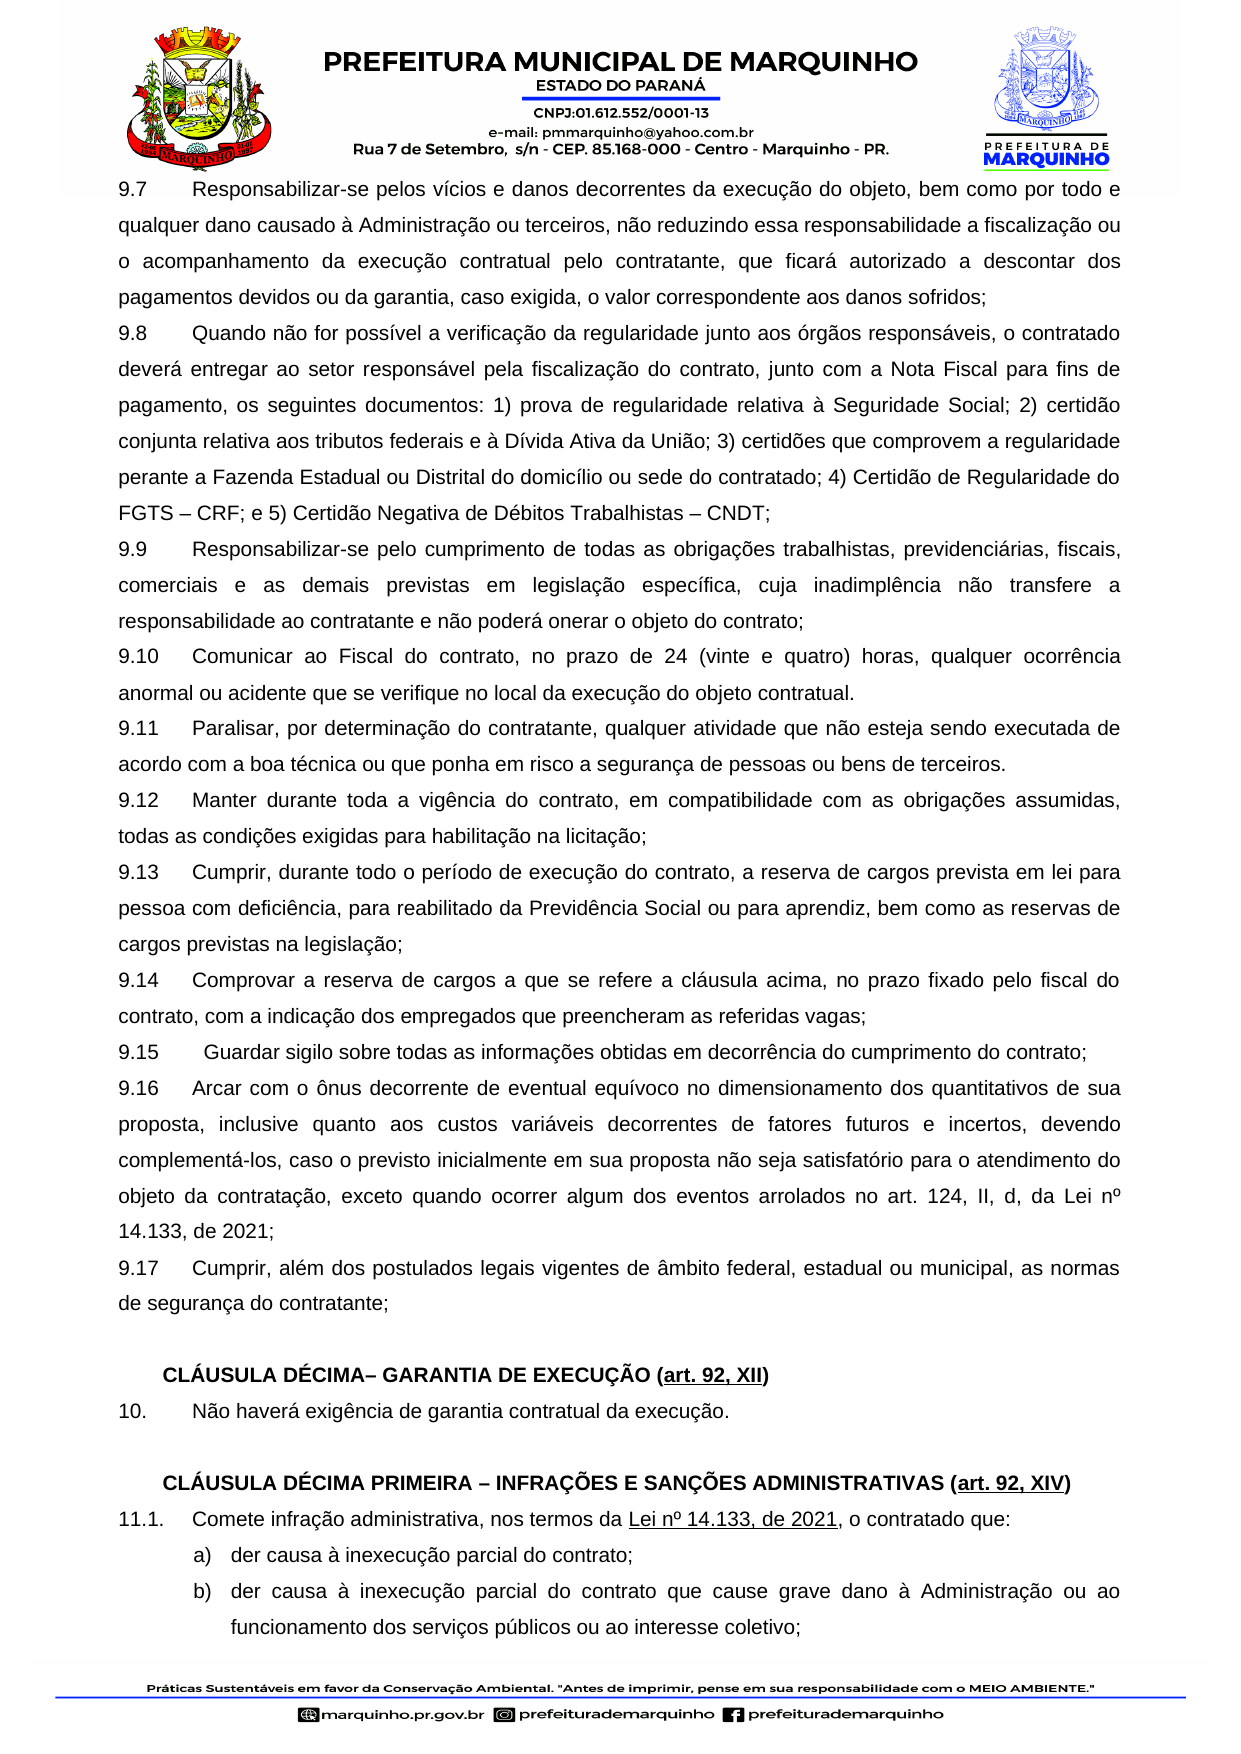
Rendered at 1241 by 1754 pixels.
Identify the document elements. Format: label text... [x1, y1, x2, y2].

list Comete infração administrativa, nos termos da Lei nº 14.133, de 2021, o contratado que: [118, 1507, 1122, 1531]
list Responsabilizar-se pelos vícios e danos decorrentes da execução do objeto, bem como por todo e qualquer dano causado à Administração ou terceiros, não reduzindo essa responsabilidade a fiscalização ou o acompanhamento da execução contratual pelo contratante, que ficará autorizado a descontar dos pagamentos devidos ou da garantia, caso exigida, o valor correspondente aos danos sofridos; [118, 177, 1122, 309]
list CLÁUSULA DÉCIMA PRIMEIRA – INFRAÇÕES E SANÇÕES ADMINISTRATIVAS (art. 92, XIV) [162, 1471, 1122, 1495]
list Quando não for possível a verificação da regularidade junto aos órgãos responsáveis, o contratado deverá entregar ao setor responsável pela fiscalização do contrato, junto com a Nota Fiscal para fins de pagamento, os seguintes documentos: 1) prova de regularidade relativa à Seguridade Social; 2) certidão conjunta relativa aos tributos federais e à Dívida Ativa da União; 3) certidões que comprovem a regularidade perante a Fazenda Estadual ou Distrital do domicílio ou sede do contratado; 4) Certidão de Regularidade do FGTS – CRF; e 5) Certidão Negativa de Débitos Trabalhistas – CNDT; [118, 321, 1122, 524]
list CLÁUSULA DÉCIMA– GARANTIA DE EXECUÇÃO (art. 92, XII) [162, 1363, 1122, 1387]
list Guardar sigilo sobre todas as informações obtidas em decorrência do cumprimento do contrato; [118, 1040, 1122, 1064]
list Comunicar ao Fiscal do contrato, no prazo de 24 (vinte e quatro) horas, qualquer ocorrência anormal ou acidente que se verifique no local da execução do objeto contratual. [118, 644, 1122, 704]
list Manter durante toda a vigência do contrato, em compatibilidade com as obrigações assumidas, todas as condições exigidas para habilitação na licitação; [118, 788, 1122, 848]
picture [31, 1659, 1210, 1746]
list Paralisar, por determinação do contratante, qualquer atividade que não esteja sendo executada de acordo com a boa técnica ou que ponha em risco a segurança de pessoas ou bens de terceiros. [118, 716, 1122, 776]
picture [60, 0, 1180, 195]
list Comprovar a reserva de cargos a que se refere a cláusula acima, no prazo fixado pelo fiscal do contrato, com a indicação dos empregados que preencheram as referidas vagas; [118, 968, 1122, 1028]
list Arcar com o ônus decorrente de eventual equívoco no dimensionamento dos quantitativos de sua proposta, inclusive quanto aos custos variáveis decorrentes de fatores futuros e incertos, devendo complementá-los, caso o previsto inicialmente em sua proposta não seja satisfatório para o atendimento do objeto da contratação, exceto quando ocorrer algum dos eventos arrolados no art. 124, II, d, da Lei nº 14.133, de 2021; [118, 1076, 1122, 1243]
list Cumprir, além dos postulados legais vigentes de âmbito federal, estadual ou municipal, as normas de segurança do contratante; [118, 1255, 1122, 1315]
list der causa à inexecução parcial do contrato; [193, 1543, 1122, 1567]
list der causa à inexecução parcial do contrato que cause grave dano à Administração ou ao funcionamento dos serviços públicos ou ao interesse coletivo; [193, 1579, 1122, 1639]
list Cumprir, durante todo o período de execução do contrato, a reserva de cargos prevista em lei para pessoa com deficiência, para reabilitado da Previdência Social ou para aprendiz, bem como as reservas de cargos previstas na legislação; [118, 860, 1122, 956]
list Não haverá exigência de garantia contratual da execução. [118, 1399, 1122, 1423]
list Responsabilizar-se pelo cumprimento de todas as obrigações trabalhistas, previdenciárias, fiscais, comerciais e as demais previstas em legislação específica, cuja inadimplência não transfere a responsabilidade ao contratante e não poderá onerar o objeto do contrato; [118, 537, 1122, 632]
